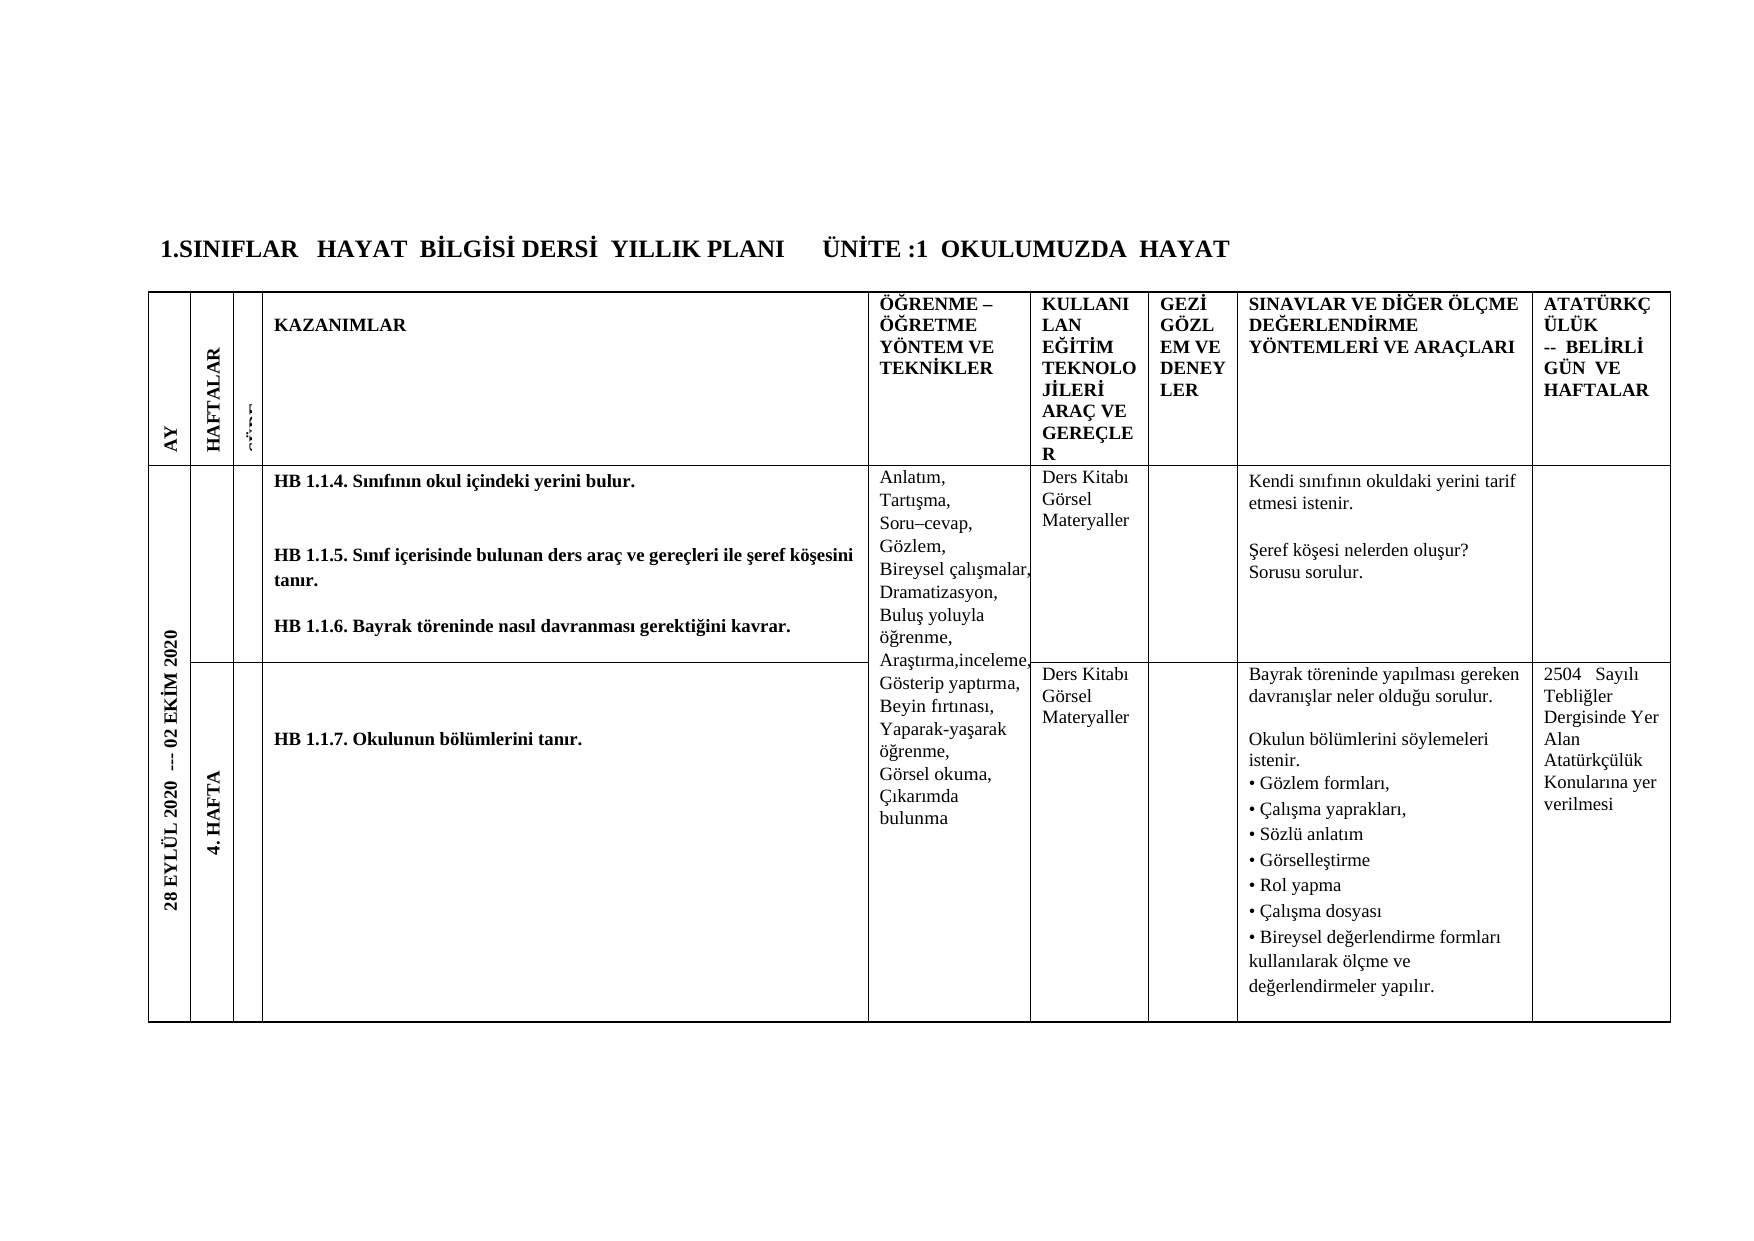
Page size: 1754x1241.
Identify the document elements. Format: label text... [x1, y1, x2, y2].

table_header GEZİ GÖZLEM VE DENEYLER [1149, 293, 1237, 465]
table_header ATATÜRKÇÜLÜK -- BELİRLİ GÜN VE HAFTALAR [1533, 293, 1670, 465]
table_cell 28 EYLÜL 2020 --- 02 EKİM 2020 [149, 466, 190, 1021]
table_cell Anlatım, Tartışma, Soru–cevap, Gözlem, Bireysel çalışmalar, Dramatizasyon, Buluş yoluyla öğrenme, Araştırma,inceleme, Gösterip yaptırma, Beyin fırtınası, Yaparak-yaşarak öğrenme, Görsel okuma, Çıkarımda bulunma [869, 466, 1030, 1021]
table_header KAZANIMLAR [263, 293, 868, 465]
table_cell [234, 663, 262, 1021]
table_header ÖĞRENME –ÖĞRETME YÖNTEM VE TEKNİKLER [869, 293, 1030, 465]
table_header SÜRE [234, 293, 262, 465]
table_header SINAVLAR VE DİĞER ÖLÇME DEĞERLENDİRME YÖNTEMLERİ VE ARAÇLARI [1238, 293, 1532, 465]
table_cell 2504 Sayılı Tebliğler Dergisinde Yer Alan Atatürkçülük Konularına yer verilmesi [1533, 663, 1670, 1021]
text 1.SINIFLAR HAYAT BİLGİSİ DERSİ YILLIK PLANI ÜNİTE :1 OKULUMUZDA HAYAT [148, 234, 1606, 263]
table_cell [234, 466, 262, 662]
table_cell [1533, 466, 1670, 662]
table_cell 4. HAFTA [191, 663, 233, 1021]
table_header KULLANILAN EĞİTİM TEKNOLOJİLERİ ARAÇ VE GEREÇLER [1031, 293, 1148, 465]
table_cell [191, 466, 233, 662]
table_header HAFTALAR [191, 293, 233, 465]
table_cell [1149, 663, 1237, 1021]
table_cell Kendi sınıfının okuldaki yerini tarif etmesi istenir. Şeref köşesi nelerden oluşur? Sorusu sorulur. [1238, 466, 1532, 662]
table_cell Ders Kitabı Görsel Materyaller [1031, 663, 1148, 1021]
table_cell [1149, 466, 1237, 662]
table_header AY [149, 293, 190, 465]
table_cell Ders Kitabı Görsel Materyaller [1031, 466, 1148, 662]
table_cell Bayrak töreninde yapılması gereken davranışlar neler olduğu sorulur. Okulun bölümlerini söylemeleri istenir. • Gözlem formları, • Çalışma yaprakları, • Sözlü anlatım • Görselleştirme • Rol yapma • Çalışma dosyası • Bireysel değerlendirme formları kullanılarak ölçme ve değerlendirmeler yapılır. [1238, 663, 1532, 1021]
table_cell HB 1.1.4. Sınıfının okul içindeki yerini bulur. HB 1.1.5. Sınıf içerisinde bulunan ders araç ve gereçleri ile şeref köşesini tanır. HB 1.1.6. Bayrak töreninde nasıl davranması gerektiğini kavrar. [263, 466, 868, 662]
table_cell HB 1.1.7. Okulunun bölümlerini tanır. [263, 663, 868, 1021]
